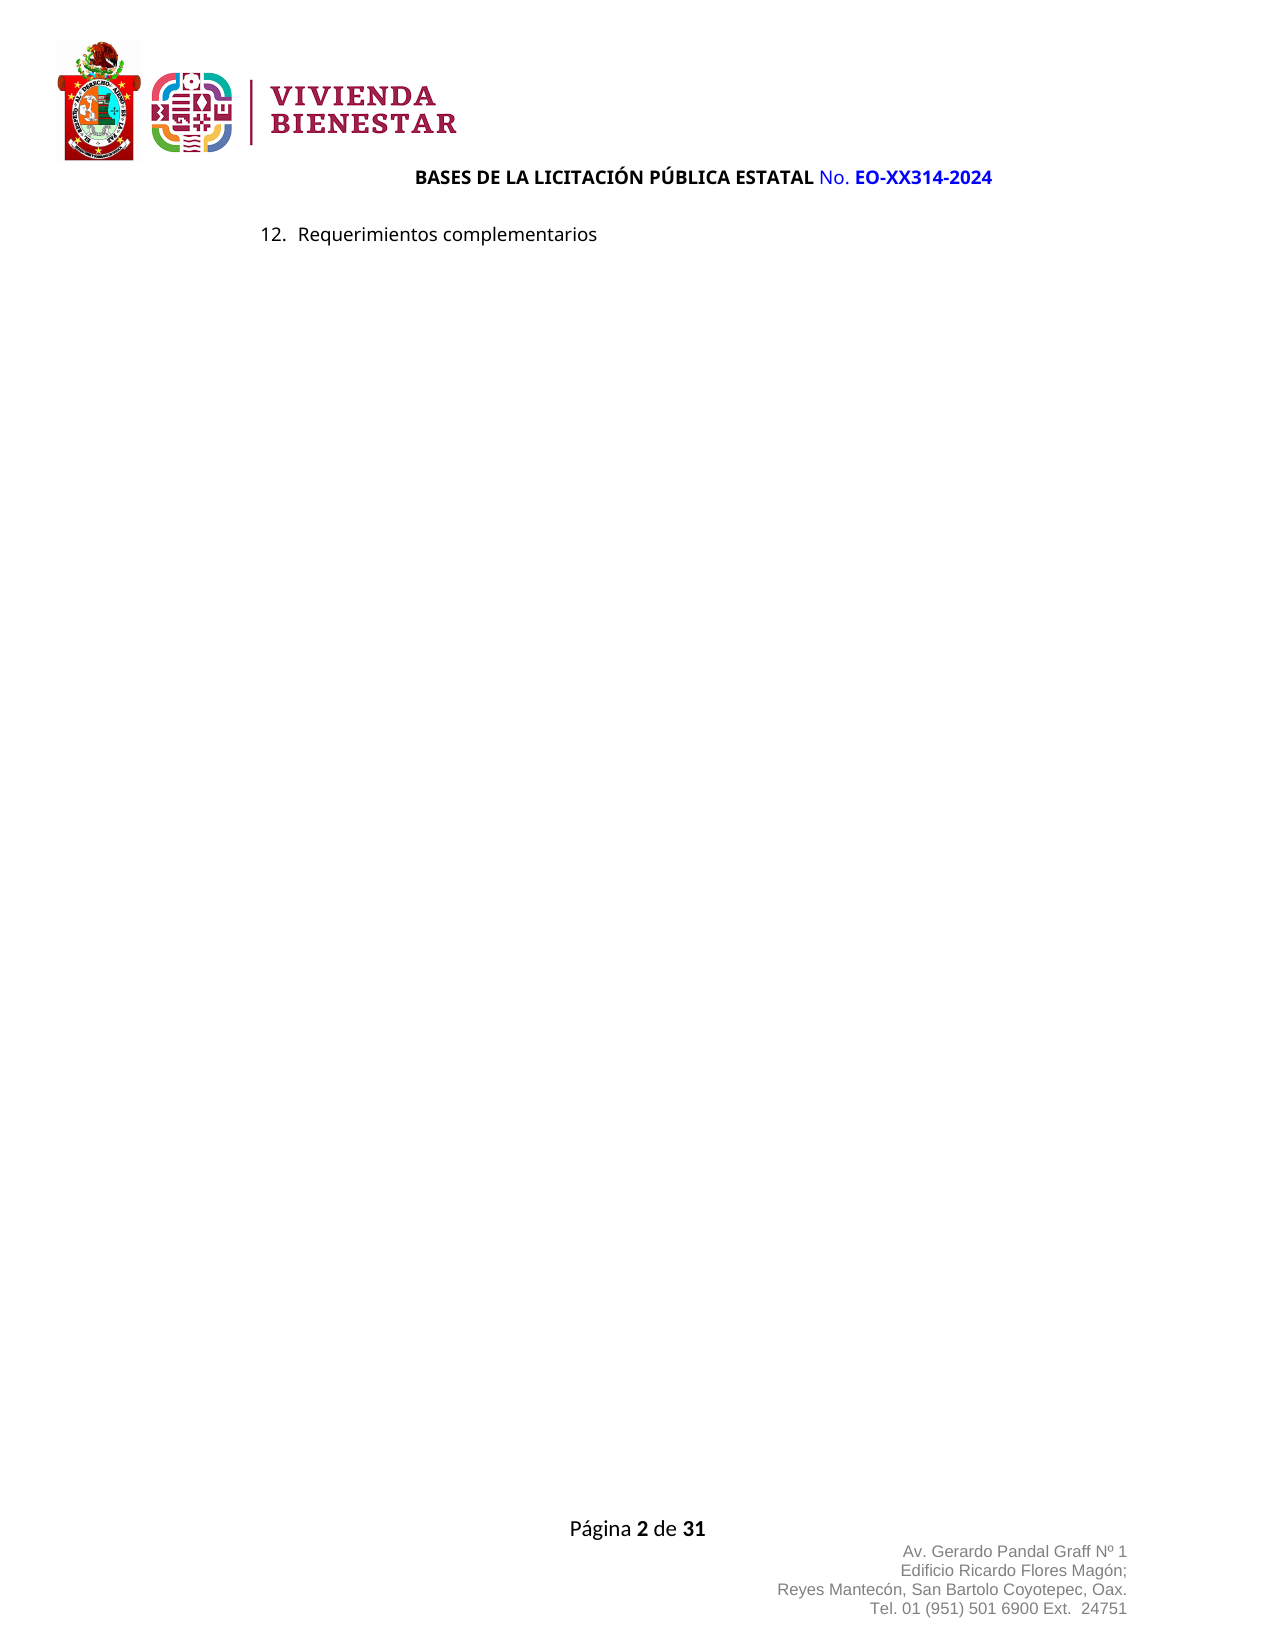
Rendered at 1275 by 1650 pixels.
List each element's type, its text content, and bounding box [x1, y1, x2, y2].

picture [147, 64, 473, 161]
list Requerimientos complementarios [260, 221, 1127, 247]
picture [55, 41, 143, 163]
